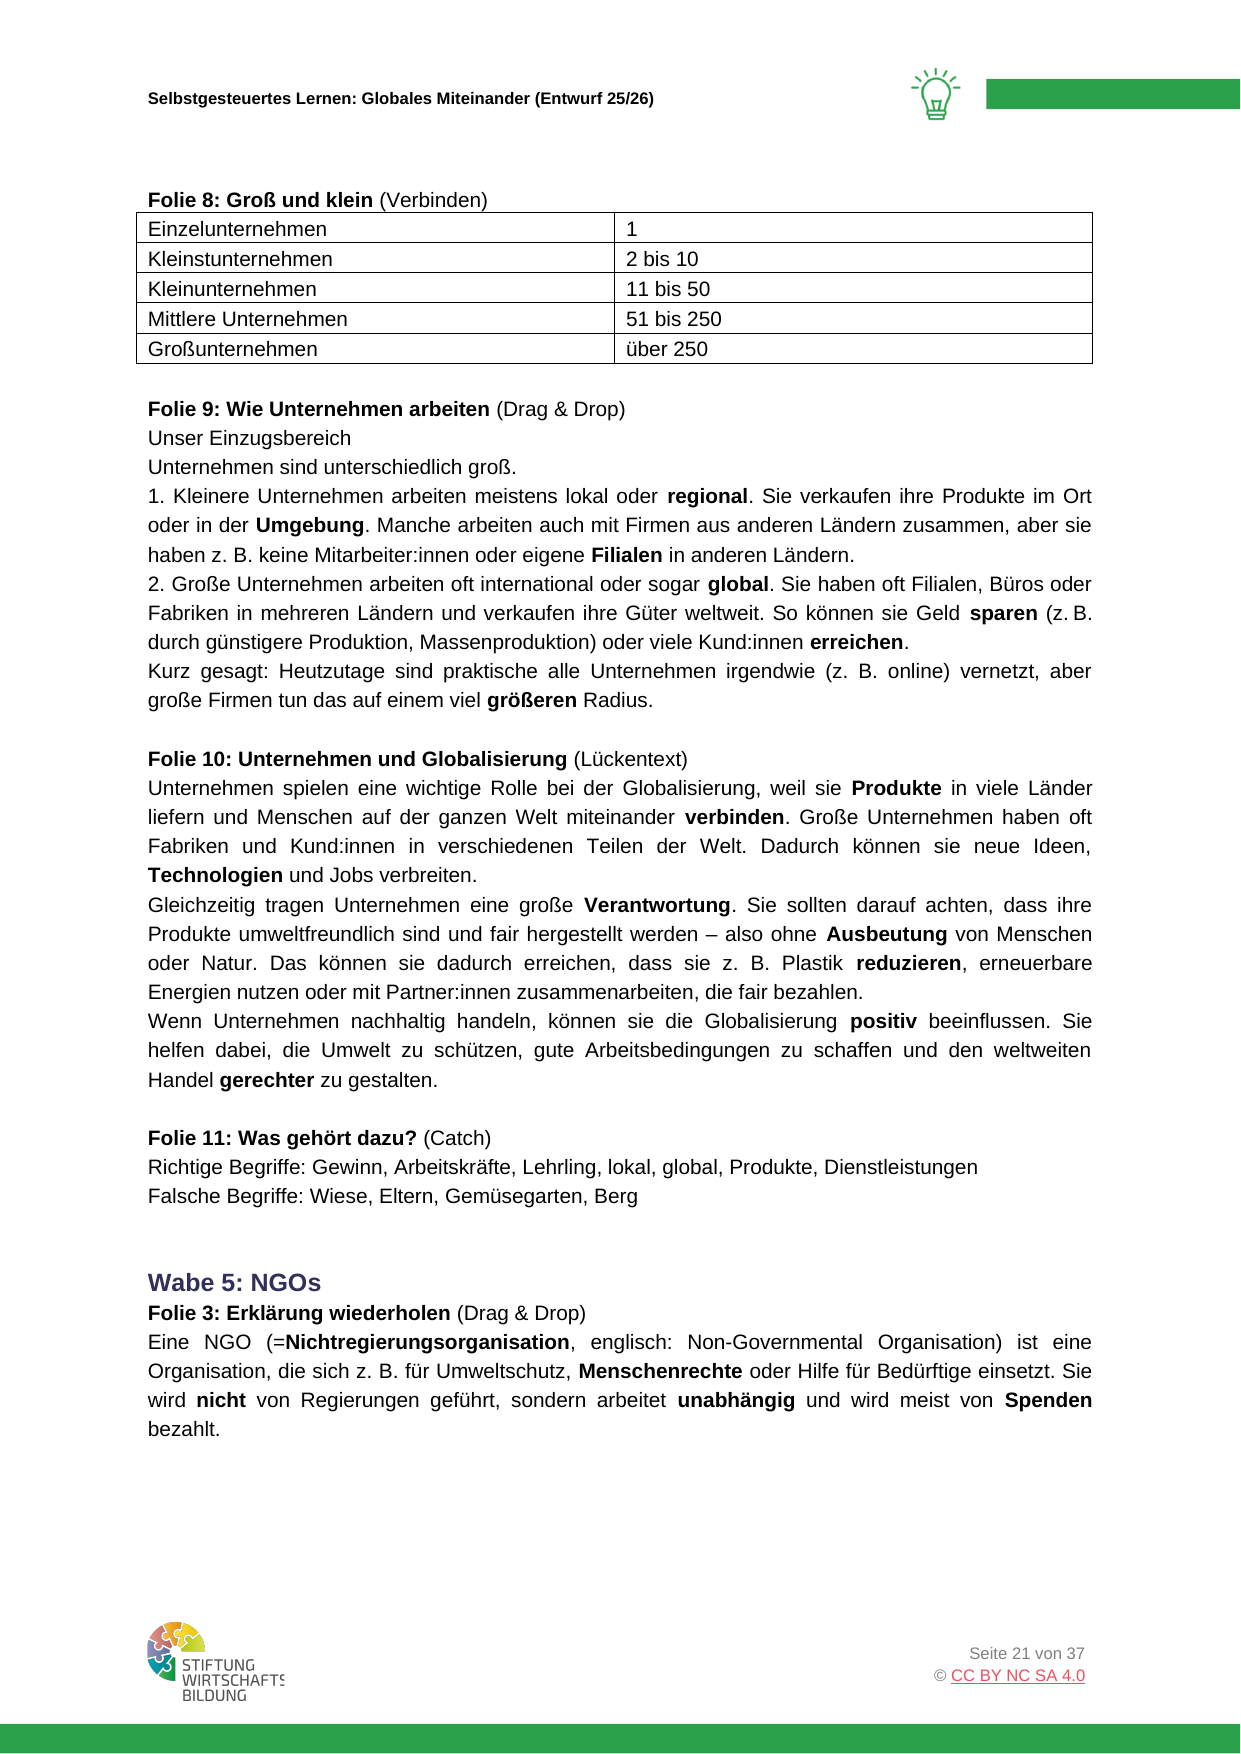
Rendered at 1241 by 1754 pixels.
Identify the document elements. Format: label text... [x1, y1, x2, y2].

table_cell Mittlere Unternehmen [137, 303, 614, 332]
text 1. Kleinere Unternehmen arbeiten meistens lokal oder regional. Sie verkaufen ihre Produkte im Ort oder in der Umgebung. Manche arbeiten auch mit Firmen aus anderen Ländern zusammen, aber sie haben z. B. keine Mitarbeiter:innen oder eigene Filialen in anderen Ländern. [148, 480, 1093, 568]
table_cell 11 bis 50 [615, 273, 1092, 302]
table_cell Großunternehmen [137, 334, 614, 363]
subtitle Wabe 5: NGOs [148, 1268, 1093, 1297]
text Folie 9: Wie Unternehmen arbeiten (Drag & Drop) [148, 393, 1093, 422]
table_cell Kleinstunternehmen [137, 243, 614, 272]
picture [908, 66, 963, 121]
text Folie 8: Groß und klein (Verbinden) [148, 188, 1093, 212]
table_header Einzelunternehmen [137, 213, 614, 242]
table_cell 51 bis 250 [615, 303, 1092, 332]
text Kurz gesagt: Heutzutage sind praktische alle Unternehmen irgendwie (z. B. online) vernetzt, aber große Firmen tun das auf einem viel größeren Radius. [148, 655, 1093, 714]
text Unternehmen spielen eine wichtige Rolle bei der Globalisierung, weil sie Produkte in viele Länder liefern und Menschen auf der ganzen Welt miteinander verbinden. Große Unternehmen haben oft Fabriken und Kund:innen in verschiedenen Teilen der Welt. Dadurch können sie neue Ideen, Technologien und Jobs verbreiten. [148, 772, 1093, 889]
text Unser Einzugsbereich [148, 422, 1093, 451]
text Gleichzeitig tragen Unternehmen eine große Verantwortung. Sie sollten darauf achten, dass ihre Produkte umweltfreundlich sind und fair hergestellt werden – also ohne Ausbeutung von Menschen oder Natur. Das können sie dadurch erreichen, dass sie z. B. Plastik reduzieren, erneuerbare Energien nutzen oder mit Partner:innen zusammenarbeiten, die fair bezahlen. [148, 889, 1093, 1005]
text Falsche Begriffe: Wiese, Eltern, Gemüsegarten, Berg [148, 1180, 1093, 1209]
text Eine NGO (=Nichtregierungsorganisation, englisch: Non-Governmental Organisation) ist eine Organisation, die sich z. B. für Umweltschutz, Menschenrechte oder Hilfe für Bedürftige einsetzt. Sie wird nicht von Regierungen geführt, sondern arbeitet unabhängig und wird meist von Spenden bezahlt. [148, 1326, 1093, 1442]
text Folie 10: Unternehmen und Globalisierung (Lückentext) [148, 743, 1093, 772]
text Wenn Unternehmen nachhaltig handeln, können sie die Globalisierung positiv beeinflussen. Sie helfen dabei, die Umwelt zu schützen, gute Arbeitsbedingungen zu schaffen und den weltweiten Handel gerechter zu gestalten. [148, 1005, 1093, 1093]
table_cell Kleinunternehmen [137, 273, 614, 302]
text Folie 11: Was gehört dazu? (Catch) [148, 1122, 1093, 1151]
table_cell über 250 [615, 334, 1092, 363]
picture [146, 1622, 285, 1702]
text Richtige Begriffe: Gewinn, Arbeitskräfte, Lehrling, lokal, global, Produkte, Dienstleistungen [148, 1151, 1093, 1180]
text 2. Große Unternehmen arbeiten oft international oder sogar global. Sie haben oft Filialen, Büros oder Fabriken in mehreren Ländern und verkaufen ihre Güter weltweit. So können sie Geld sparen (z. B. durch günstigere Produktion, Massenproduktion) oder viele Kund:innen erreichen. [148, 568, 1093, 655]
text Folie 3: Erklärung wiederholen (Drag & Drop) [148, 1297, 1093, 1326]
table_header 1 [615, 213, 1092, 242]
text Unternehmen sind unterschiedlich groß. [148, 451, 1093, 480]
table_cell 2 bis 10 [615, 243, 1092, 272]
